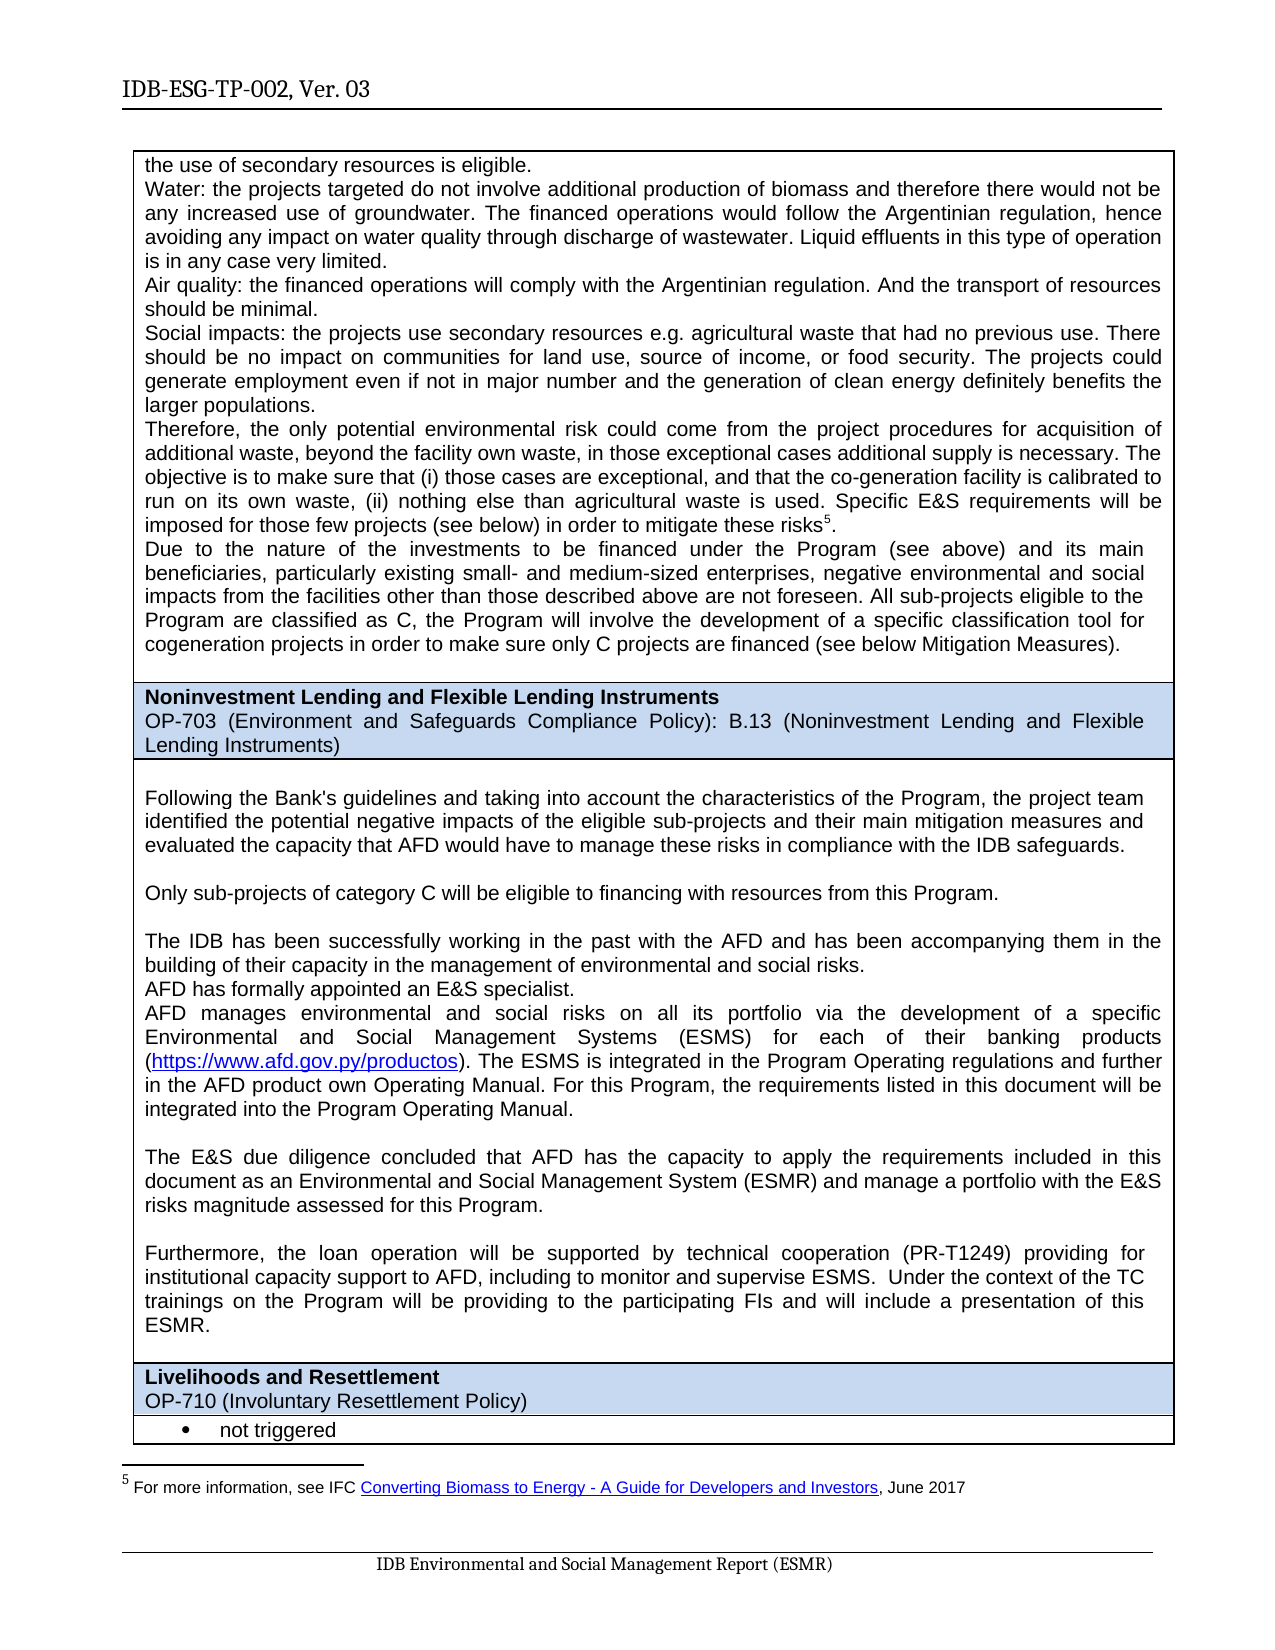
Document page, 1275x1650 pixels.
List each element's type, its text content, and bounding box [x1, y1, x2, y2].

table_cell Noninvestment Lending and Flexible Lending Instruments OP-703 (Environment and Safeguards Compliance Policy): B.13 (Noninvestment Lending and Flexible Lending Instruments) [134, 683, 1173, 758]
table_cell not triggered [134, 1416, 1173, 1443]
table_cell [134, 152, 1173, 682]
table_cell Following the Bank's guidelines and taking into account the characteristics of the Program, the project team identified the potential negative impacts of the eligible sub-projects and their main mitigation measures and evaluated the capacity that AFD would have to manage these risks in compliance with the IDB safeguards. Only sub-projects of category C will be eligible to financing with resources from this Program. The IDB has been successfully working in the past with the AFD and has been accompanying them in the building of their capacity in the management of environmental and social risks. AFD has formally appointed an E&S specialist. AFD manages environmental and social risks on all its portfolio via the development of a specific Environmental and Social Management Systems (ESMS) for each of their banking products (https://www.afd.gov.py/productos). The ESMS is integrated in the Program Operating regulations and further in the AFD product own Operating Manual. For this Program, the requirements listed in this document will be integrated into the Program Operating Manual. The E&S due diligence concluded that AFD has the capacity to apply the requirements included in this document as an Environmental and Social Management System (ESMR) and manage a portfolio with the E&S risks magnitude assessed for this Program. Furthermore, the loan operation will be supported by technical cooperation (PR-T1249) providing for institutional capacity support to AFD, including to monitor and supervise ESMS. Under the context of the TC trainings on the Program will be providing to the participating FIs and will include a presentation of this ESMR. [134, 760, 1173, 1362]
table_cell Livelihoods and Resettlement OP-710 (Involuntary Resettlement Policy) [134, 1364, 1173, 1414]
